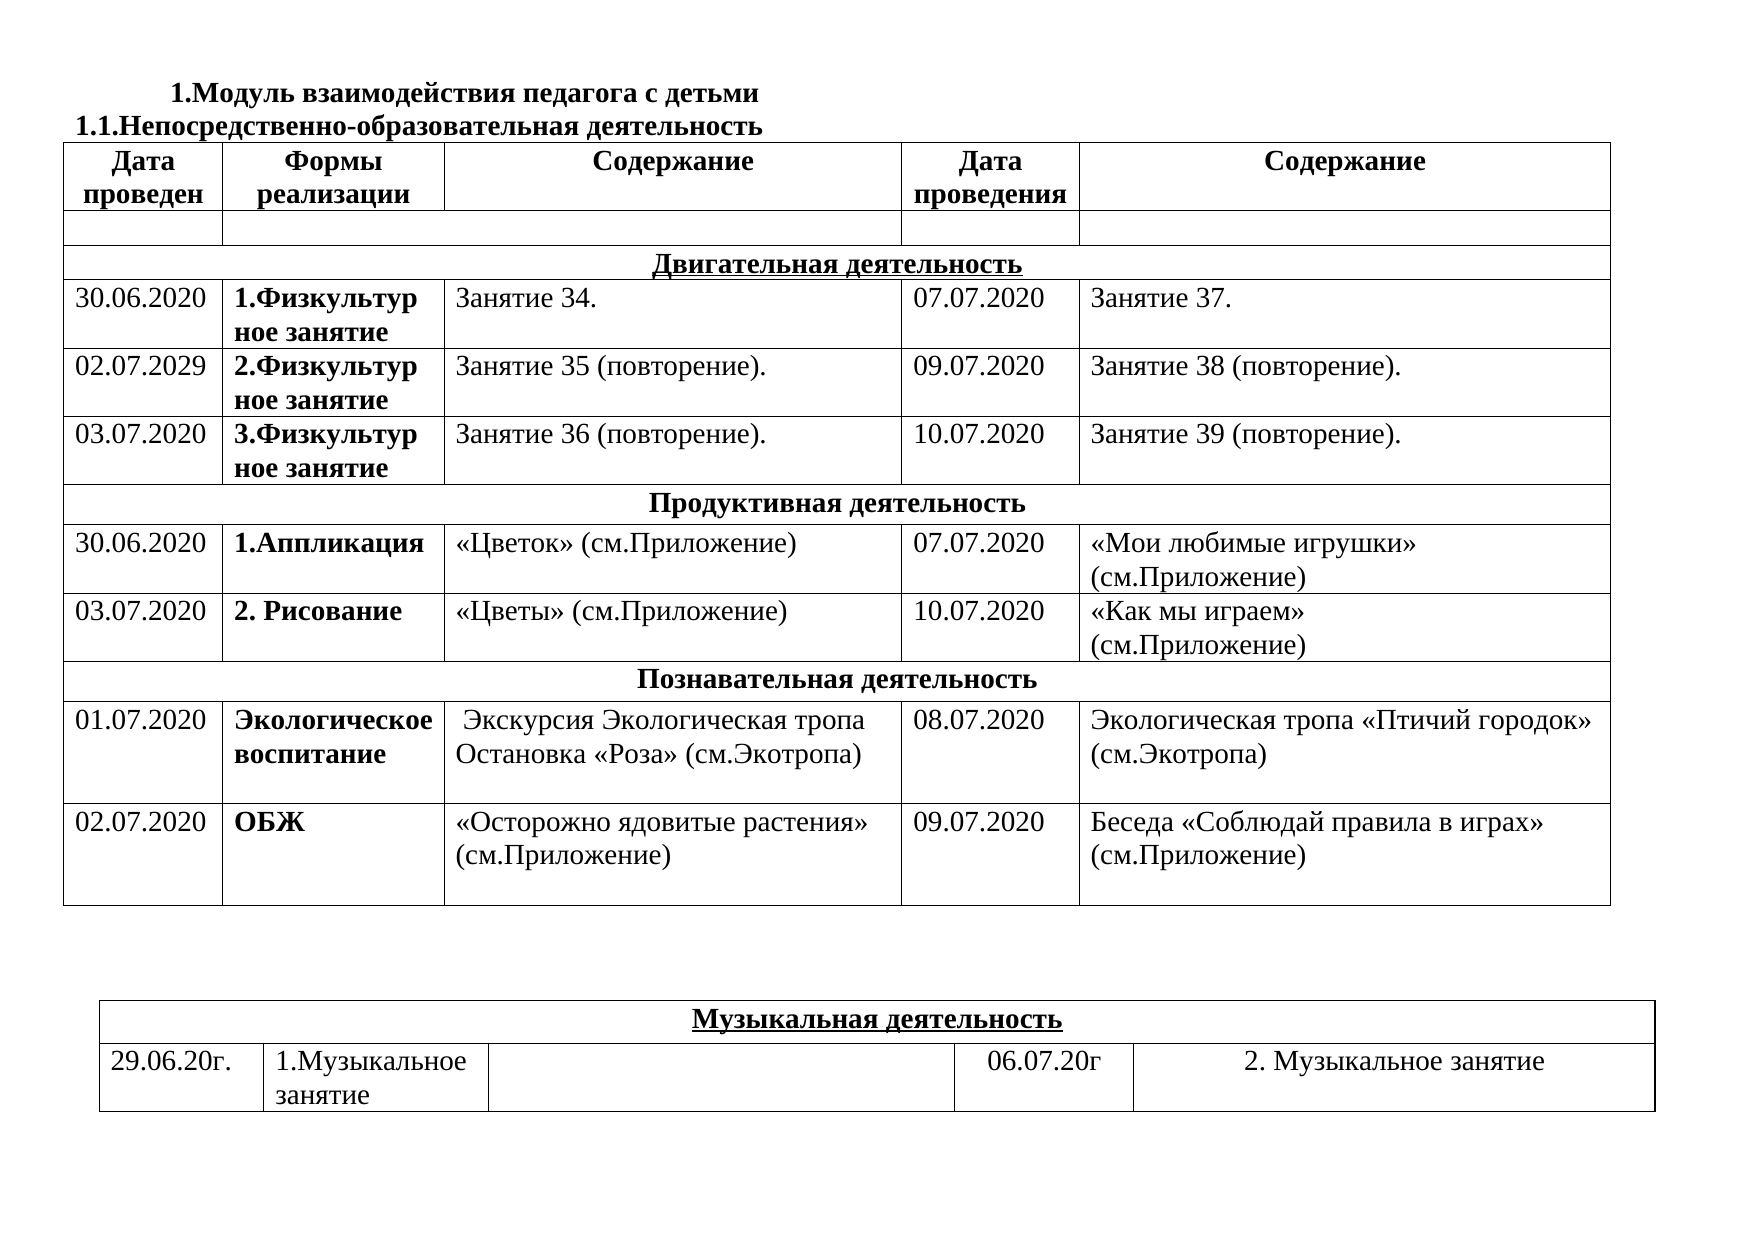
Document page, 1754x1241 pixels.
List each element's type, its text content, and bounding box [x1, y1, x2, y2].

table_cell Продуктивная деятельность [64, 485, 1610, 524]
table_cell 02.07.2029 [64, 349, 222, 416]
table_cell 10.07.2020 [902, 417, 1079, 484]
table_cell [1080, 211, 1610, 245]
table_cell 07.07.2020 [902, 525, 1079, 592]
table_cell 10.07.2020 [902, 594, 1079, 661]
table_cell ОБЖ [223, 804, 444, 904]
table_header Дата проведения [902, 143, 1079, 210]
table_cell Экологическая тропа «Птичий городок» (см.Экотропа) [1080, 702, 1610, 803]
table_cell [223, 211, 901, 245]
table_header Формы реализации [223, 143, 444, 210]
table_cell 30.06.2020 [64, 525, 222, 592]
table_cell Познавательная деятельность [64, 662, 1610, 701]
table_cell «Цветы» (см.Приложение) [445, 594, 901, 661]
table_cell 03.07.2020 [64, 417, 222, 484]
table_cell 30.06.2020 [64, 280, 222, 347]
table_cell «Мои любимые игрушки» (см.Приложение) [1080, 525, 1610, 592]
text 1.1.Непосредственно-образовательная деятельность [75, 108, 1679, 142]
table_cell Занятие 35 (повторение). [445, 349, 901, 416]
table_cell «Осторожно ядовитые растения» (см.Приложение) [445, 804, 901, 904]
table_cell 09.07.2020 [902, 349, 1079, 416]
table_cell 07.07.2020 [902, 280, 1079, 347]
table_cell [489, 1044, 954, 1111]
table_cell [902, 211, 1079, 245]
table_cell 1.Физкультурное занятие [223, 280, 444, 347]
table_cell 08.07.2020 [902, 702, 1079, 803]
table_cell 3.Физкультурное занятие [223, 417, 444, 484]
table_cell 1.Музыкальное занятие [264, 1044, 488, 1111]
table_cell [64, 211, 222, 245]
table_header Музыкальная деятельность [100, 1001, 1654, 1042]
table_cell Занятие 34. [445, 280, 901, 347]
table_cell Экскурсия Экологическая тропа Остановка «Роза» (см.Экотропа) [445, 702, 901, 803]
table_cell 2. Музыкальное занятие [1134, 1044, 1654, 1111]
table_cell 06.07.20г [955, 1044, 1133, 1111]
table_cell Экологическое воспитание [223, 702, 444, 803]
table_cell 29.06.20г. [100, 1044, 263, 1111]
table_cell Двигательная деятельность [64, 246, 1610, 279]
table_cell Занятие 39 (повторение). [1080, 417, 1610, 484]
table_cell 01.07.2020 [64, 702, 222, 803]
table_header Дата проведен [64, 143, 222, 210]
table_cell 02.07.2020 [64, 804, 222, 904]
table_cell 09.07.2020 [902, 804, 1079, 904]
table_cell Занятие 37. [1080, 280, 1610, 347]
table_header Содержание [1080, 143, 1610, 210]
table_header Содержание [445, 143, 901, 210]
table_cell 1.Аппликация [223, 525, 444, 592]
table_cell «Цветок» (см.Приложение) [445, 525, 901, 592]
table_cell 03.07.2020 [64, 594, 222, 661]
table_cell Занятие 36 (повторение). [445, 417, 901, 484]
table_cell Занятие 38 (повторение). [1080, 349, 1610, 416]
table_cell 2. Рисование [223, 594, 444, 661]
table_cell Беседа «Соблюдай правила в играх» (см.Приложение) [1080, 804, 1610, 904]
table_cell «Как мы играем» (см.Приложение) [1080, 594, 1610, 661]
text 1.Модуль взаимодействия педагога с детьми [75, 75, 1679, 108]
table_cell 2.Физкультурное занятие [223, 349, 444, 416]
